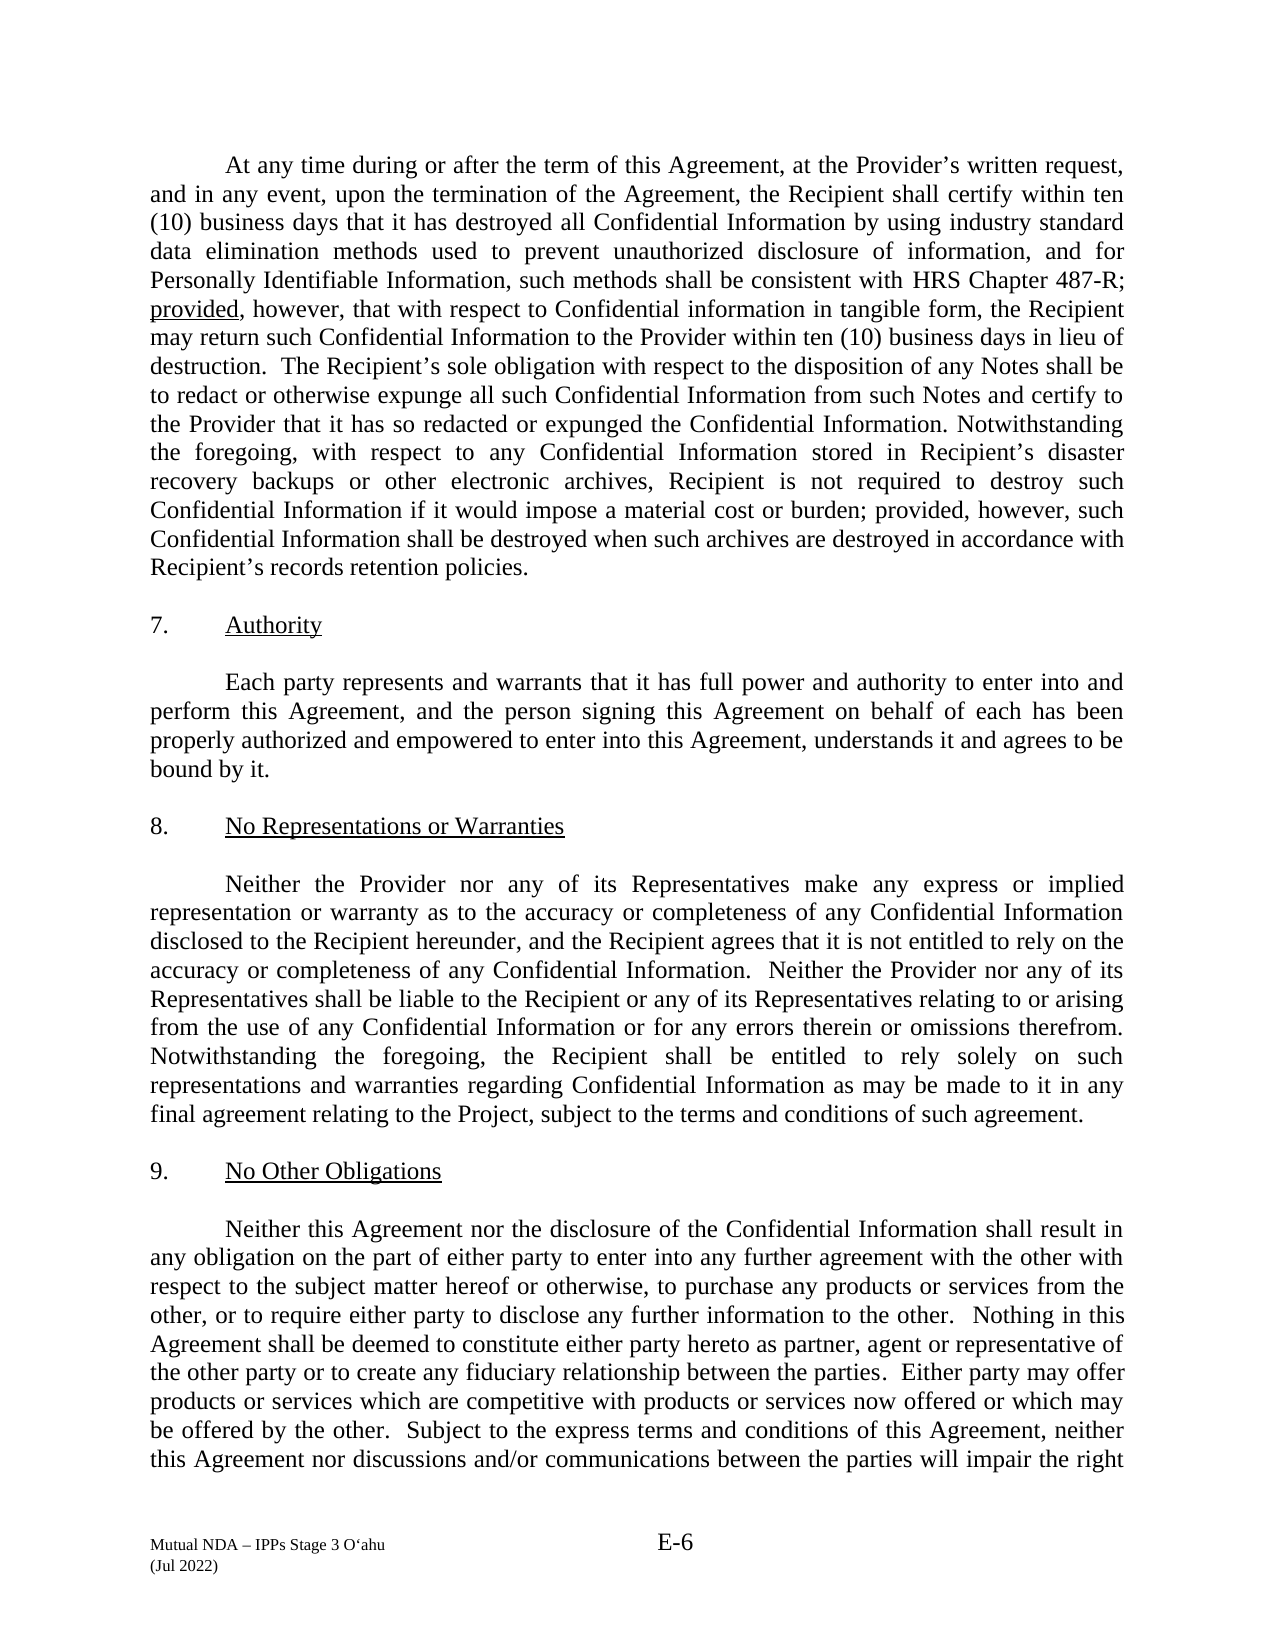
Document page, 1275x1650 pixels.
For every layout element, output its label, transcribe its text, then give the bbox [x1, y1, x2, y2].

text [150, 1214, 1125, 1472]
text Each party represents and warrants that it has full power and authority to enter into and perform this Agreement, and the person signing this Agreement on behalf of each has been properly authorized and empowered to enter into this Agreement, understands it and agrees to be bound by it. [150, 667, 1125, 782]
text Neither the Provider nor any of its Representatives make any express or implied representation or warranty as to the accuracy or completeness of any Confidential Information disclosed to the Recipient hereunder, and the Recipient agrees that it is not entitled to rely on the accuracy or completeness of any Confidential Information. Neither the Provider nor any of its Representatives shall be liable to the Recipient or any of its Representatives relating to or arising from the use of any Confidential Information or for any errors therein or omissions therefrom. Notwithstanding the foregoing, the Recipient shall be entitled to rely solely on such representations and warranties regarding Confidential Information as may be made to it in any final agreement relating to the Project, subject to the terms and conditions of such agreement. [150, 869, 1125, 1127]
list No Representations or Warranties [150, 811, 1125, 840]
list Authority [150, 610, 1125, 639]
text At any time during or after the term of this Agreement, at the Provider’s written request, and in any event, upon the termination of the Agreement, the Recipient shall certify within ten (10) business days that it has destroyed all Confidential Information by using industry standard data elimination methods used to prevent unauthorized disclosure of information, and for Personally Identifiable Information, such methods shall be consistent with HRS Chapter 487-R; provided, however, that with respect to Confidential information in tangible form, the Recipient may return such Confidential Information to the Provider within ten (10) business days in lieu of destruction. The Recipient’s sole obligation with respect to the disposition of any Notes shall be to redact or otherwise expunge all such Confidential Information from such Notes and certify to the Provider that it has so redacted or expunged the Confidential Information. Notwithstanding the foregoing, with respect to any Confidential Information stored in Recipient’s disaster recovery backups or other electronic archives, Recipient is not required to destroy such Confidential Information if it would impose a material cost or burden; provided, however, such Confidential Information shall be destroyed when such archives are destroyed in accordance with Recipient’s records retention policies. [150, 150, 1125, 581]
list No Other Obligations [150, 1156, 1125, 1185]
